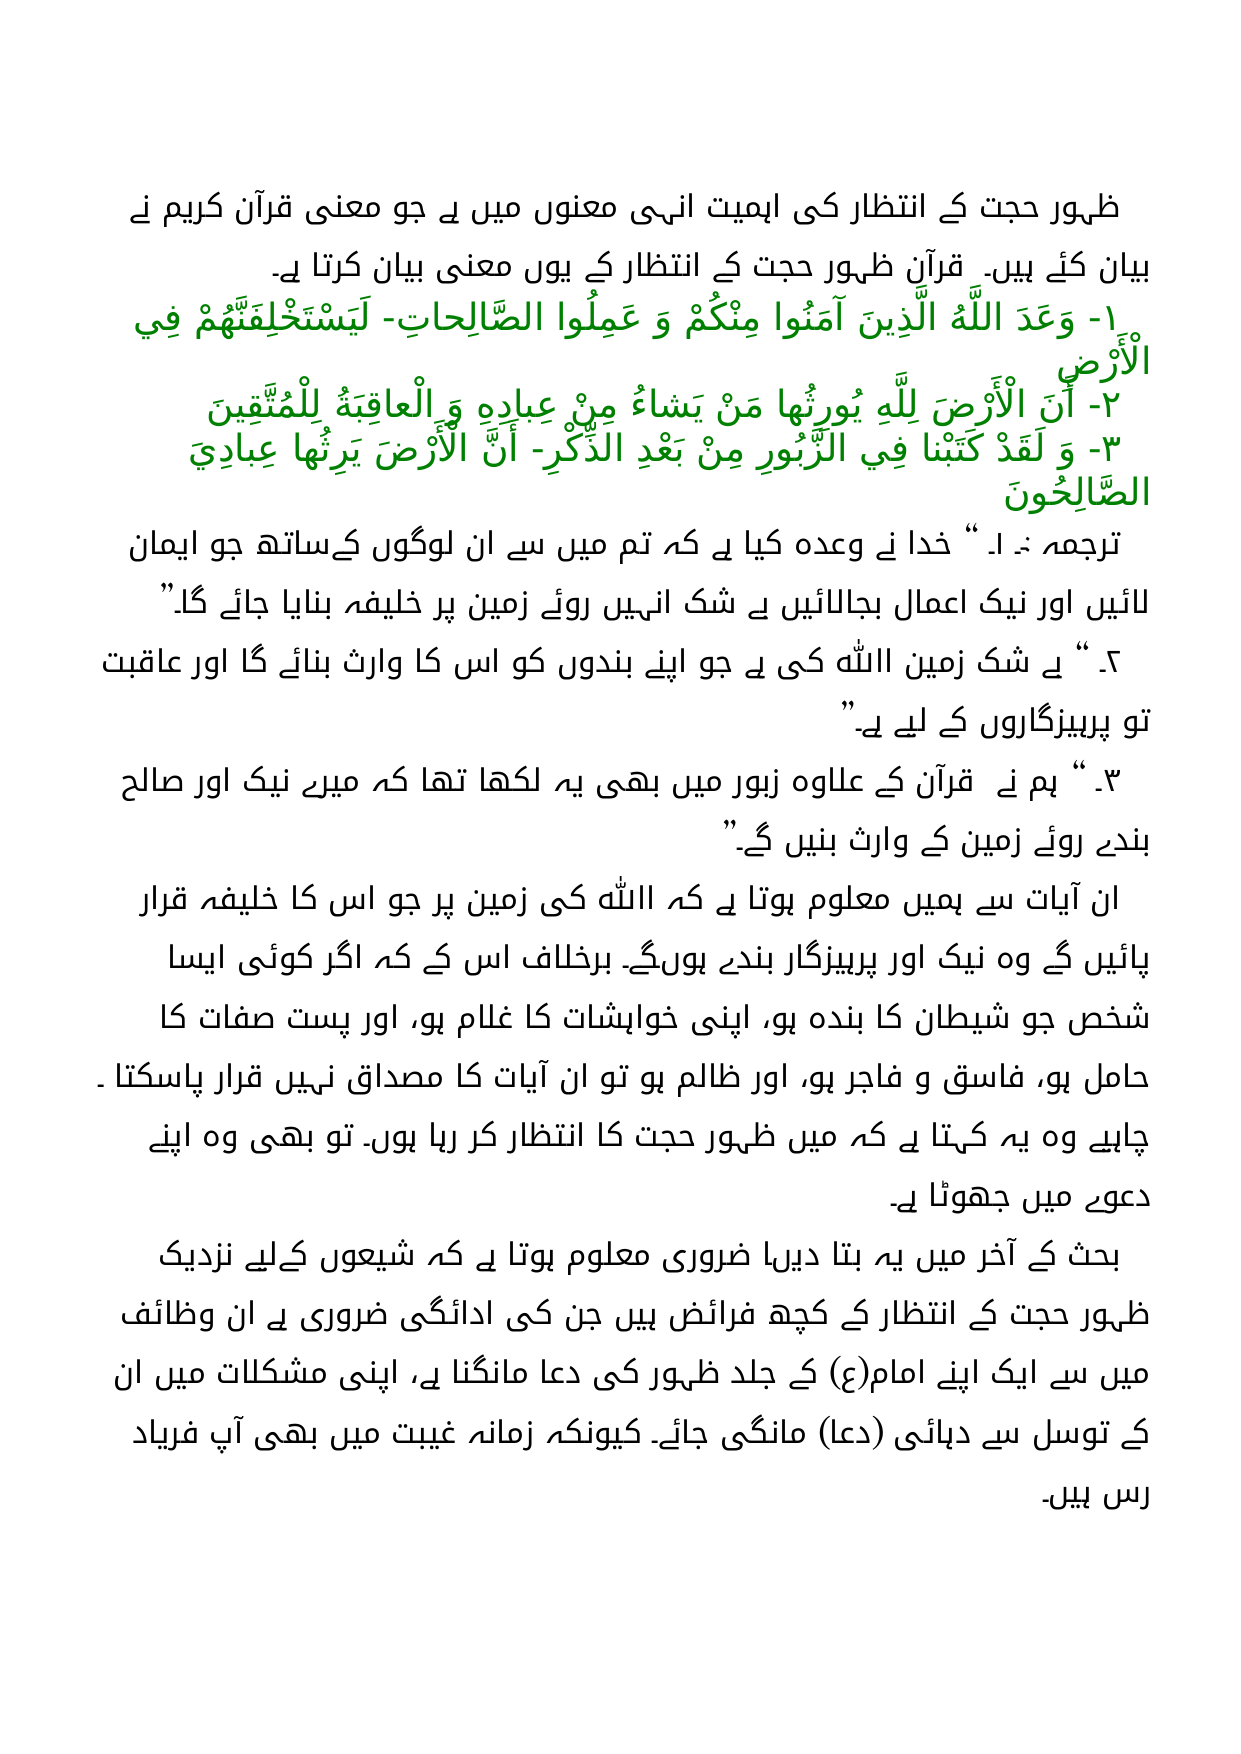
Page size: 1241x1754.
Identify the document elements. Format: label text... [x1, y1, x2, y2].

text بحث کے آخر میں یہ بتا دیںا ضروری معلوم ہوتا ہے کہ شیعوں کےلیے نزدیک ظہور حجت کے انتظار کے کچھ فرائض ہیں جن کی ادائگی ضروری ہے ان وظائف میں سے ایک اپنے امام(ع) کے جلد ظہور کی دعا مانگنا ہے، اپنی مشکلات میں ان کے توسل سے دہائی (دعا) مانگی جائے۔ کیونکہ زمانہ غیبت میں بھی آپ فریاد رس ہیں۔ [89, 1225, 1152, 1522]
text ۲- أَنَ‏ الْأَرْضَ‏ لِلَّهِ‏ يُورِثُها مَنْ يَشاءُ مِنْ عِبادِهِ وَ الْعاقِبَةُ لِلْمُتَّقِينَ‏ [89, 383, 1152, 427]
text ۱- وَعَدَ اللَّهُ‏ الَّذِينَ آمَنُوا مِنْكُمْ وَ عَمِلُوا الصَّالِحاتِ- لَيَسْتَخْلِفَنَّهُمْ فِي الْأَرْضِ [89, 296, 1152, 383]
text ظہور حجت کے انتظار کی اہمیت انہی معنوں میں ہے جو معنی قرآن کریم نے بیان کئے ہیں۔ قرآن ظہور حجت کے انتظار کے یوں معنی بیان کرتا ہے۔ [89, 177, 1152, 296]
text ۲۔ “ بے شک زمین اﷲ کی ہے جو اپنے بندوں کو اس کا وارث بنائے گا اور عاقبت تو پرہیزگاروں کے لیے ہے۔” [89, 632, 1152, 751]
text ۳۔ “ ہم نے قرآن کے علاوہ زبور میں بھی یہ لکھا تھا کہ میرے نیک اور صالح بندے روئے زمین کے وارث بنیں گے۔” [89, 751, 1152, 869]
text ترجمہ :۔ ۱۔ “ خدا نے وعدہ کیا ہے کہ تم میں سے ان لوگوں کےساتھ جو ایمان لائیں اور نیک اعمال بجالائیں بے شک انہیں روئے زمین پر خلیفہ بنایا جائے گا۔” [89, 514, 1152, 632]
text ان آیات سے ہمیں معلوم ہوتا ہے کہ اﷲ کی زمین پر جو اس کا خلیفہ قرار پائیں گے وہ نیک اور پرہیزگار بندے ہوںگے۔ برخلاف اس کے کہ اگر کوئی ایسا شخص جو شیطان کا بندہ ہو، اپنی خواہشات کا غلام ہو، اور پست صفات کا حامل ہو، فاسق و فاجر ہو، اور ظالم ہو تو ان آیات کا مصداق نہیں قرار پاسکتا ۔ چاہیے وہ یہ کہتا ہے کہ میں ظہور حجت کا انتظار کر رہا ہوں۔ تو بھی وہ اپنے دعوے میں جھوٹا ہے۔ [89, 869, 1152, 1225]
text ۳- وَ لَقَدْ كَتَبْنا فِي الزَّبُورِ مِنْ بَعْدِ الذِّكْرِ- أَنَّ الْأَرْضَ يَرِثُها عِبادِيَ‏ الصَّالِحُونَ‏ [89, 427, 1152, 514]
